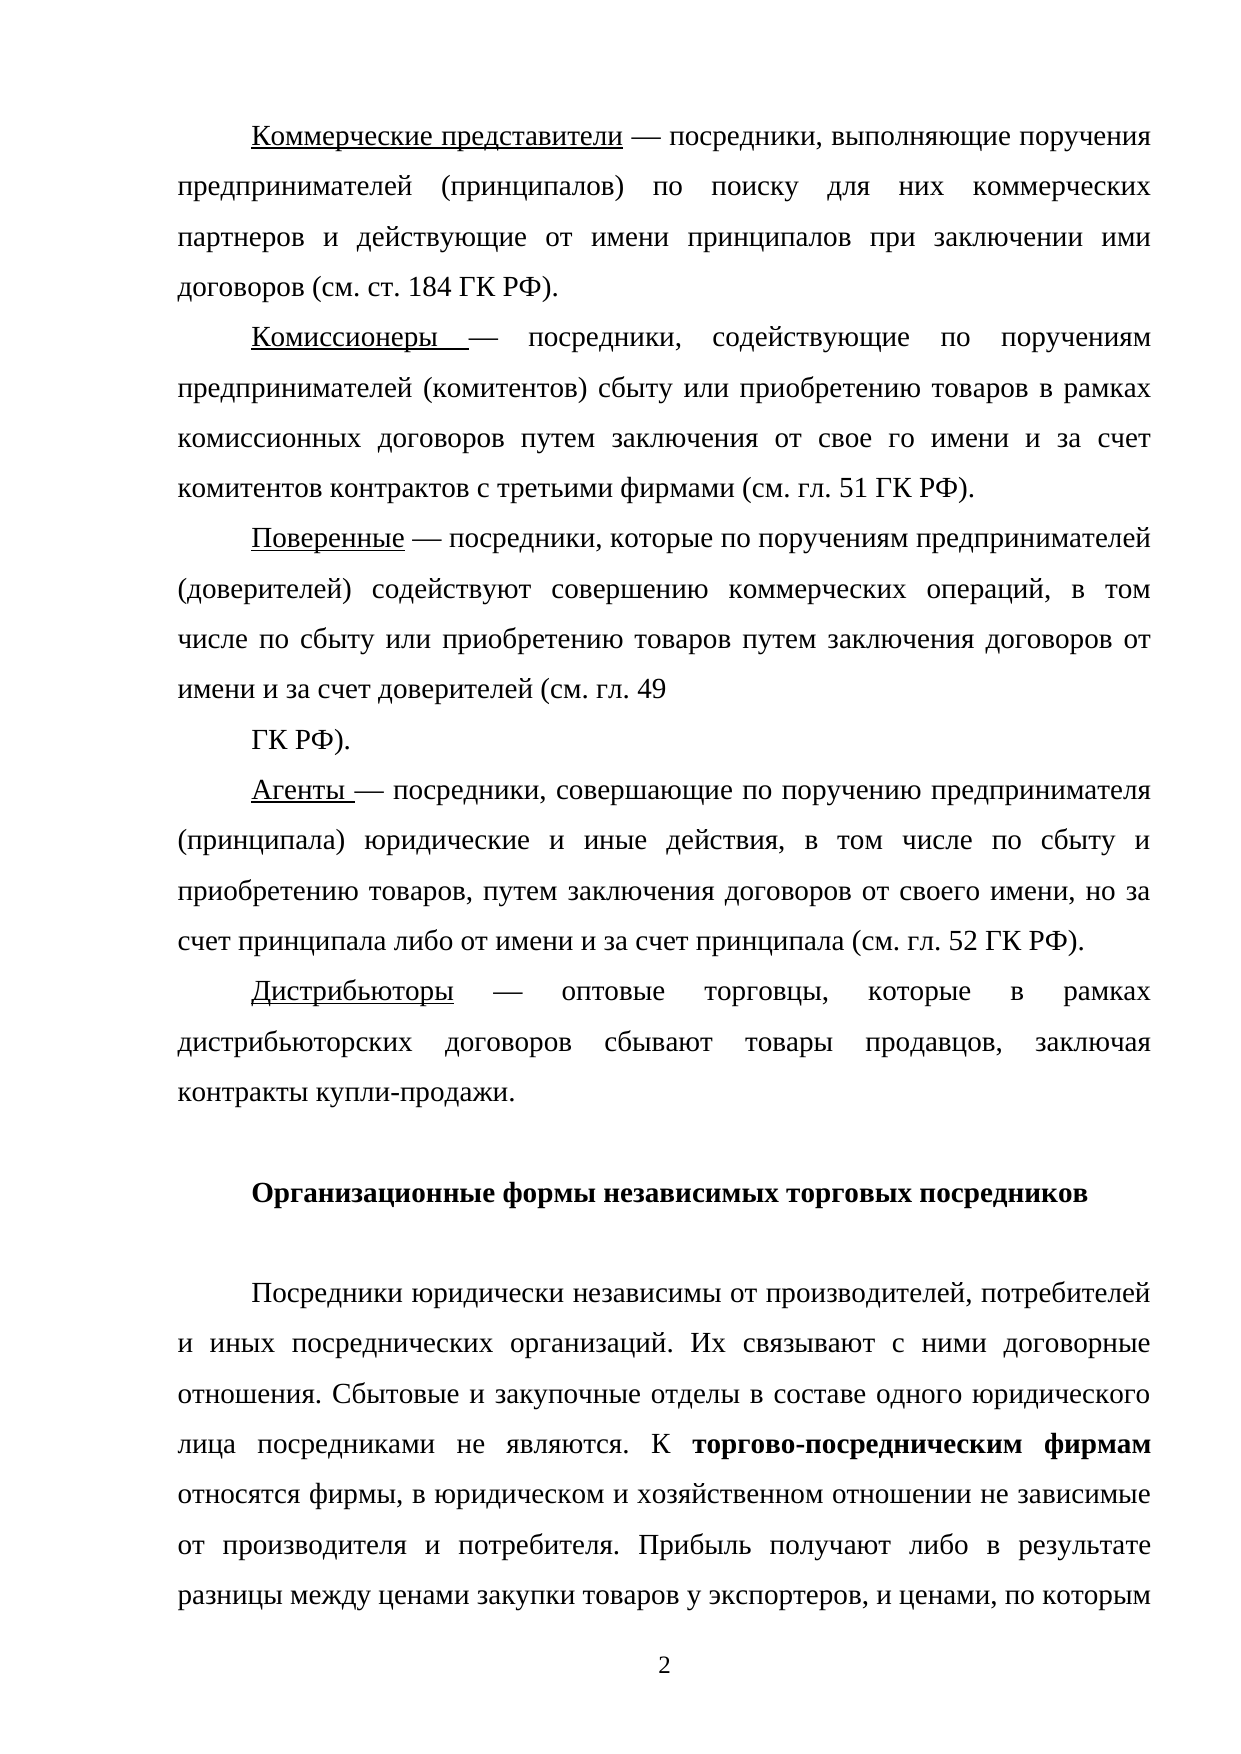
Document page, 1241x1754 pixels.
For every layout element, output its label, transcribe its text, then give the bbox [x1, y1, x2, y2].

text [177, 1275, 1152, 1611]
text ГК РФ). [177, 722, 1152, 755]
text Дистрибьюторы — оптовые торговцы, которые в рамках дистрибьюторских договоров сбывают товары продавцов, заключая контракты купли-продажи. [177, 973, 1152, 1108]
text Комиссионеры — посредники, содействующие по поручениям предпринимателей (комитентов) сбыту или приобретению товаров в рамках комиссионных договоров путем заключения от свое го имени и за счет комитентов контрактов с третьими фирмами (см. гл. 51 ГК РФ). [177, 319, 1152, 504]
text Агенты — посредники, совершающие по поручению предпринимателя (принципала) юридические и иные действия, в том числе по сбыту и приобретению товаров, путем заключения договоров от своего имени, но за счет принципала либо от имени и за счет принципала (см. гл. 52 ГК РФ). [177, 772, 1152, 957]
text Поверенные — посредники, которые по поручениям предпринимателей (доверителей) содействуют совершению коммерческих операций, в том числе по сбыту или приобретению товаров путем заключения договоров от имени и за счет доверителей (см. гл. 49 [177, 521, 1152, 705]
text Коммерческие представители — посредники, выполняющие поручения предпринимателей (принципалов) по поиску для них коммерческих партнеров и действующие от имени принципалов при заключении ими договоров (см. ст. 184 ГК РФ). [177, 118, 1152, 303]
text Организационные формы независимых торговых посредников [177, 1175, 1152, 1208]
